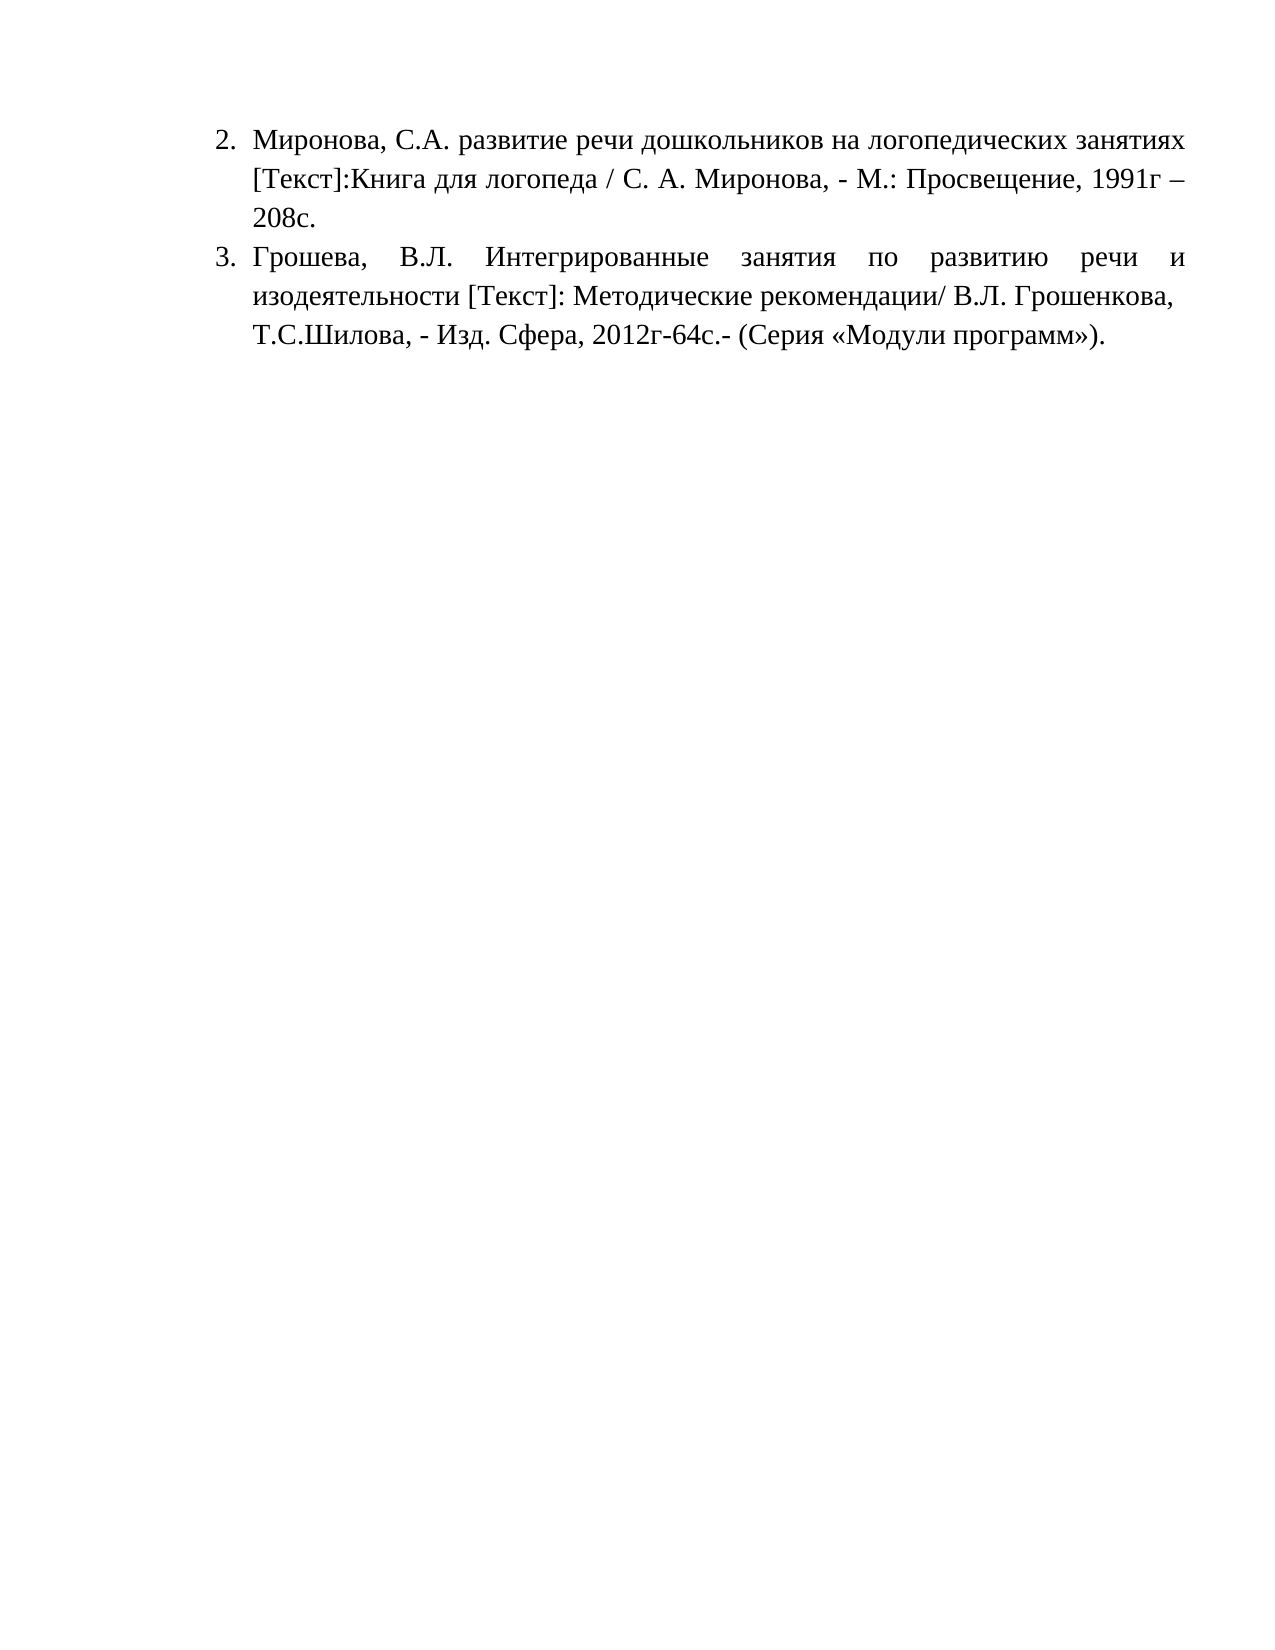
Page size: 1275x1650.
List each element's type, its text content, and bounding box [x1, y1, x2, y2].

list Миронова, С.А. развитие речи дошкольников на логопедических занятиях [Текст]:Книга для логопеда / С. А. Миронова, - М.: Просвещение, 1991г – 208с. [215, 118, 1186, 235]
list Т.С.Шилова, - Изд. Сфера, 2012г-64с.- (Серия «Модули программ»). [252, 313, 1186, 352]
list Грошева, В.Л. Интегрированные занятия по развитию речи и изодеятельности [Текст]: Методические рекомендации/ В.Л. Грошенкова, [215, 235, 1186, 313]
